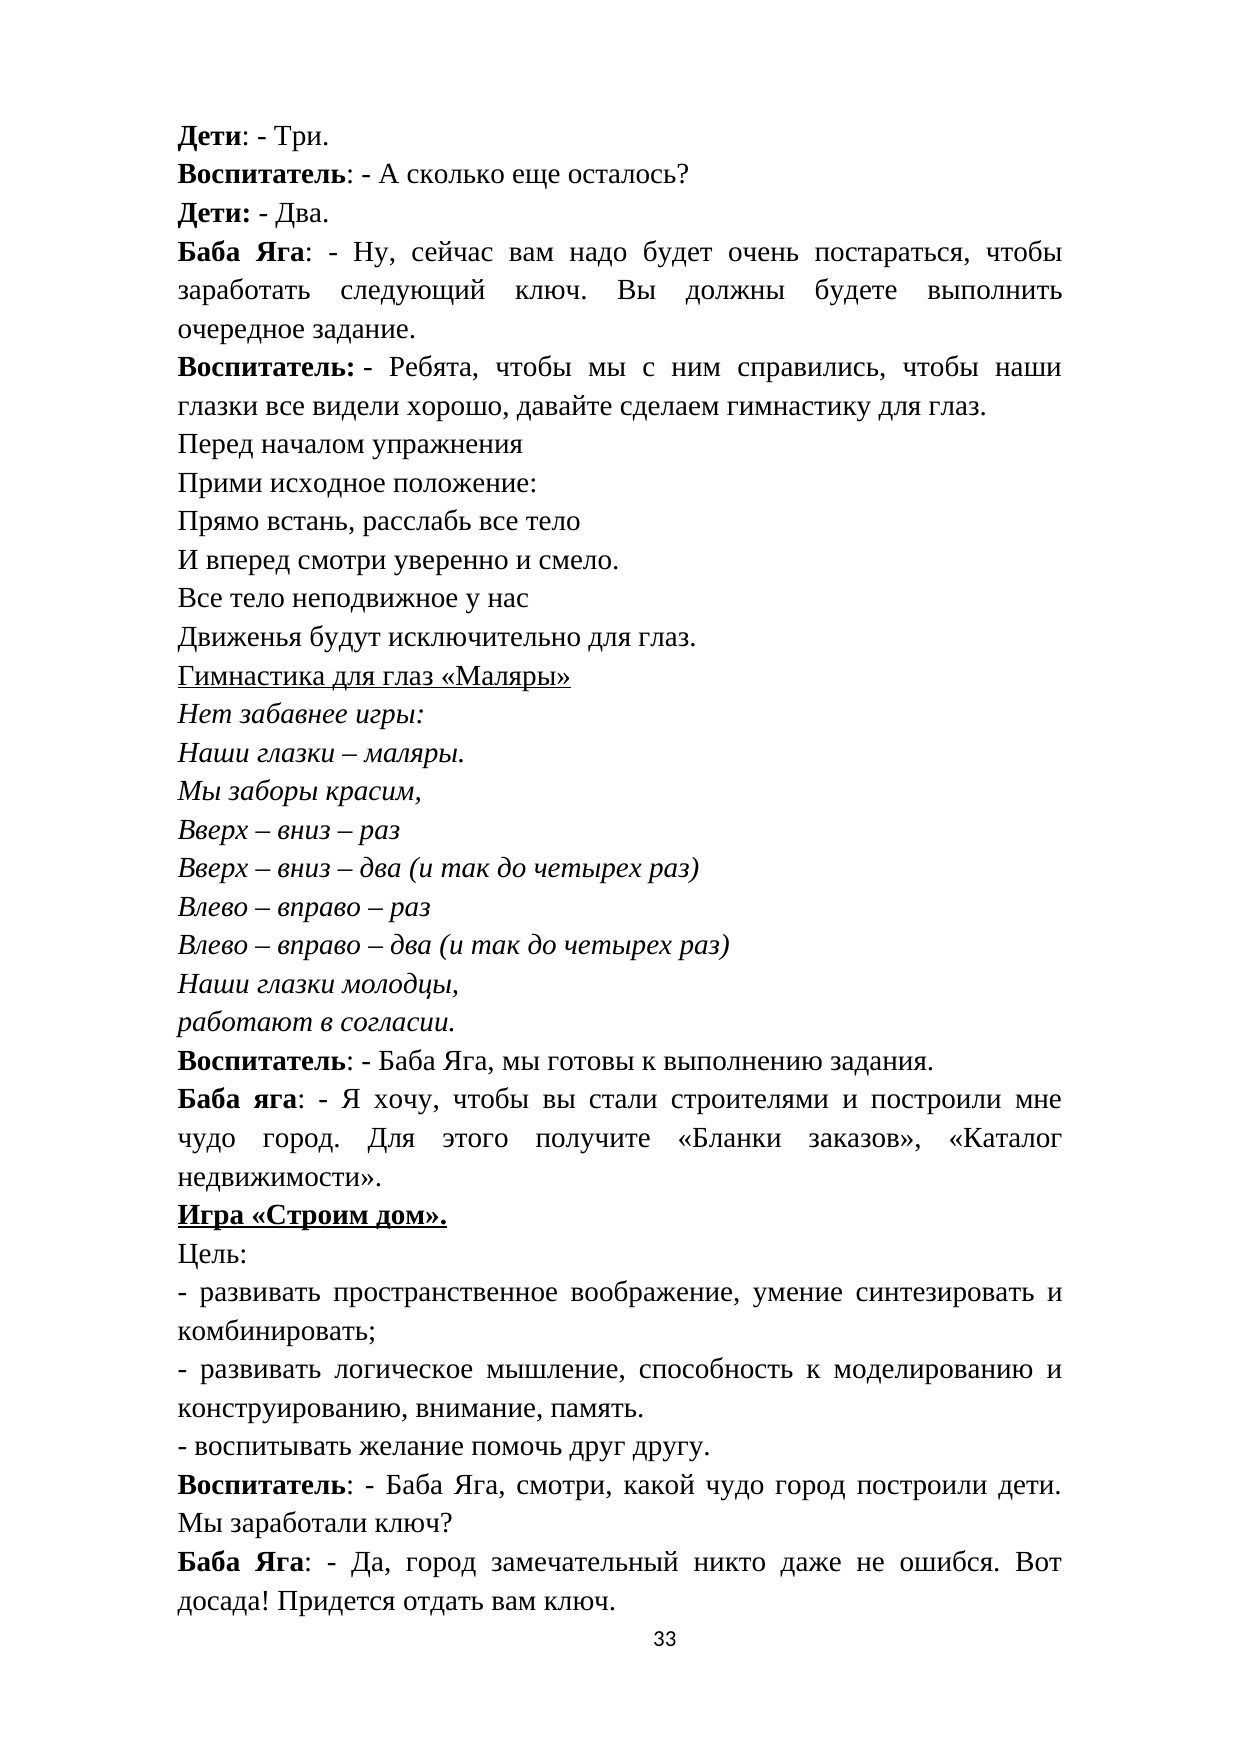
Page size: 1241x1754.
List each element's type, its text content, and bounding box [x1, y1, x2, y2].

text Перед началом упражнения [177, 426, 1063, 460]
text Воспитатель: - Баба Яга, мы готовы к выполнению задания. [177, 1043, 1063, 1077]
text Баба Яга: - Ну, сейчас вам надо будет очень постараться, чтобы заработать следующий ключ. Вы должны будете выполнить очередное задание. [177, 234, 1063, 344]
text Наши глазки молодцы, [177, 966, 1063, 999]
text Игра «Строим дом». [177, 1197, 1063, 1231]
text - воспитывать желание помочь друг другу. [177, 1428, 1063, 1462]
text Воспитатель: - А сколько еще осталось? [177, 157, 1063, 190]
text Все тело неподвижное у нас [177, 581, 1063, 614]
text Дети: - Два. [177, 195, 1063, 229]
text работают в согласии. [177, 1004, 1063, 1038]
text Баба яга: - Я хочу, чтобы вы стали строителями и построили мне чудо город. Для этого получите «Бланки заказов», «Каталог недвижимости». [177, 1082, 1063, 1192]
text Воспитатель: - Баба Яга, смотри, какой чудо город построили дети. Мы заработали ключ? [177, 1467, 1063, 1539]
text Прямо встань, расслабь все тело [177, 503, 1063, 537]
text Прими исходное положение: [177, 465, 1063, 498]
text Гимнастика для глаз «Маляры» [177, 658, 1063, 691]
text Вверх – вниз – раз [177, 812, 1063, 845]
text Влево – вправо – раз [177, 889, 1063, 922]
text Мы заборы красим, [177, 773, 1063, 807]
text Дети: - Три. [177, 118, 1063, 152]
text Воспитатель: - Ребята, чтобы мы с ним справились, чтобы наши глазки все видели хорошо, давайте сделаем гимнастику для глаз. [177, 349, 1063, 421]
text Движенья будут исключительно для глаз. [177, 619, 1063, 653]
text И вперед смотри уверенно и смело. [177, 542, 1063, 576]
text Цель: [177, 1236, 1063, 1269]
text Влево – вправо – два (и так до четырех раз) [177, 927, 1063, 961]
text - развивать логическое мышление, способность к моделированию и конструированию, внимание, память. [177, 1351, 1063, 1423]
text Нет забавнее игры: [177, 696, 1063, 730]
text Баба Яга: - Да, город замечательный никто даже не ошибся. Вот досада! Придется отдать вам ключ. [177, 1544, 1063, 1616]
text Вверх – вниз – два (и так до четырех раз) [177, 850, 1063, 884]
text Наши глазки – маляры. [177, 735, 1063, 768]
text - развивать пространственное воображение, умение синтезировать и комбинировать; [177, 1274, 1063, 1346]
